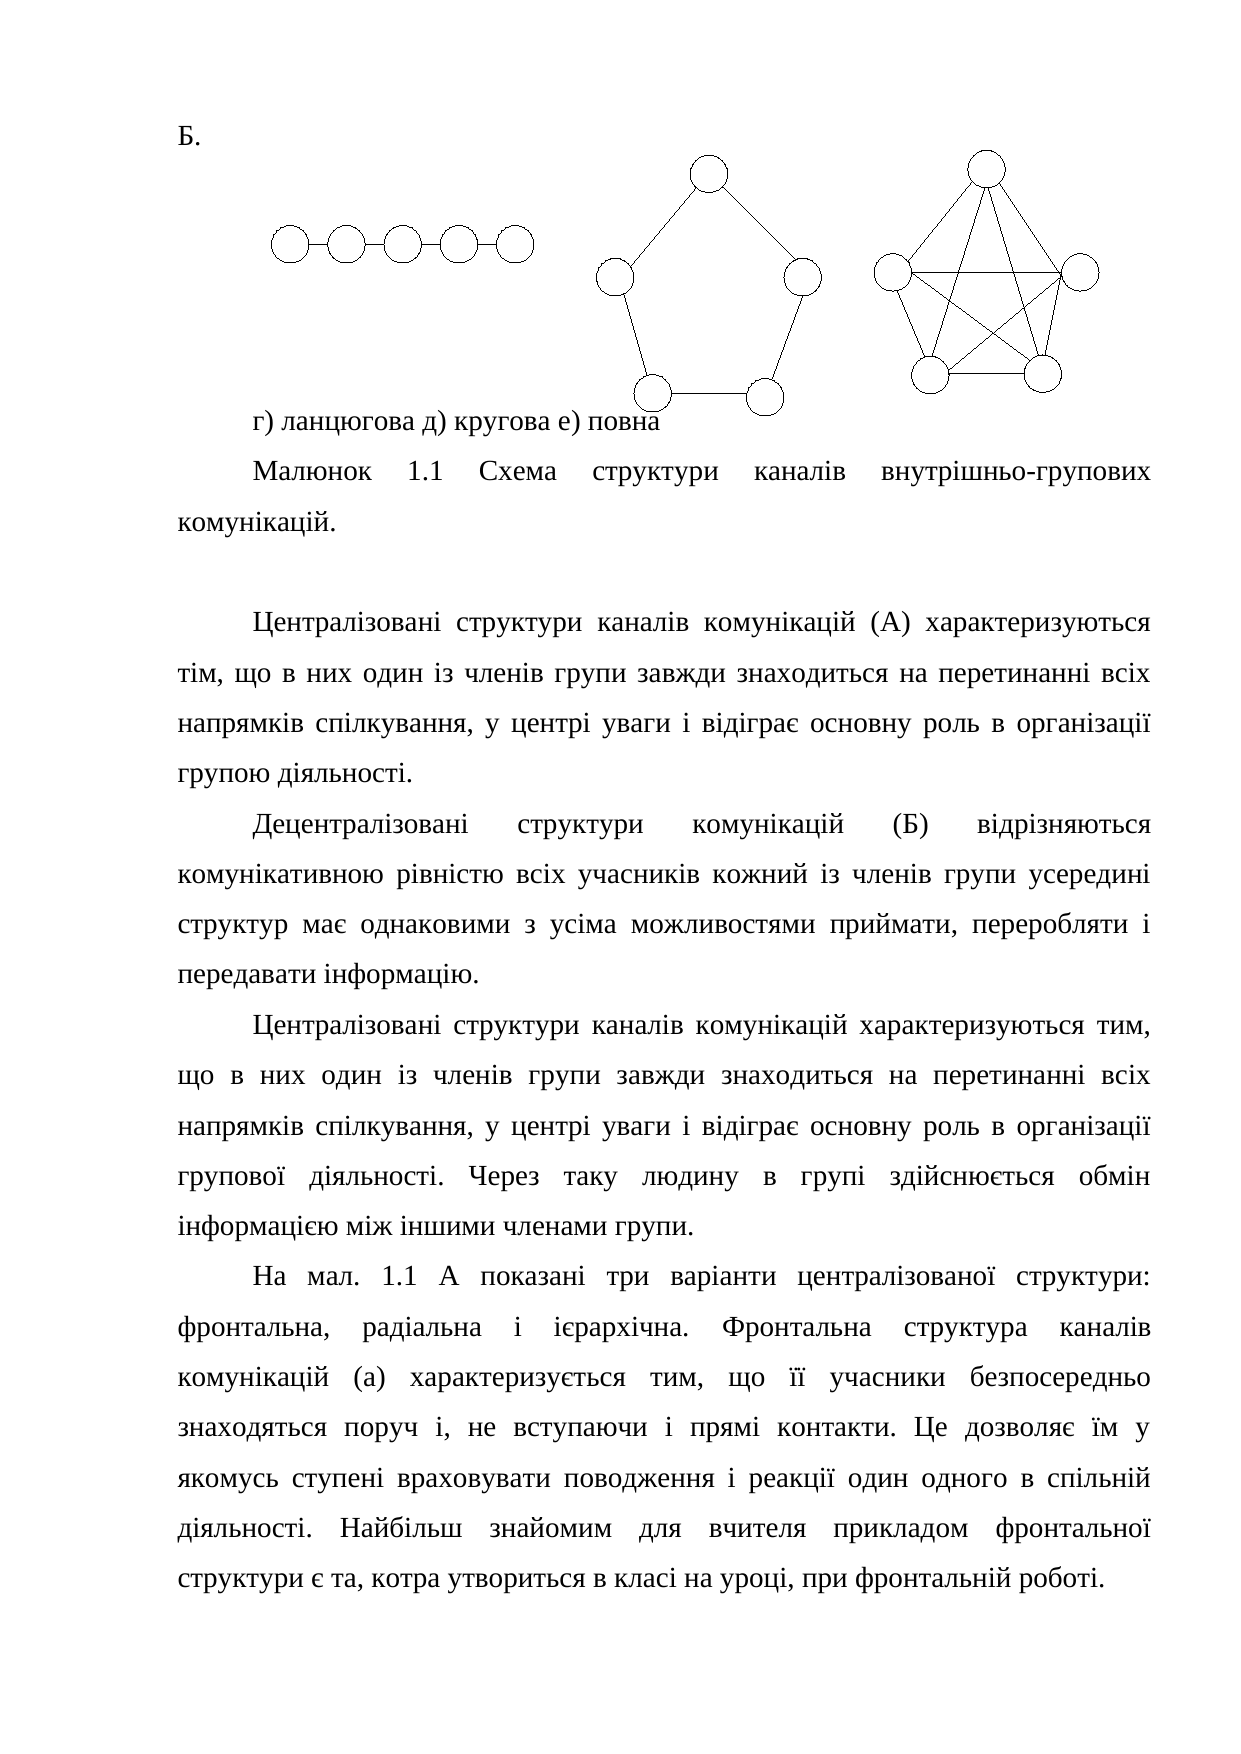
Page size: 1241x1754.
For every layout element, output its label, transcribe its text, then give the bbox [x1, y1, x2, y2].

text Централізовані структури каналів комунікацій (А) характеризуються тім, що в них один із членів групи завжди знаходиться на перетинанні всіх напрямків спілкування, у центрі уваги і відіграє основну роль в організації групою діяльності. [177, 604, 1152, 789]
text Централізовані структури каналів комунікацій характеризуються тим, що в них один із членів групи завжди знаходиться на перетинанні всіх напрямків спілкування, у центрі уваги і відіграє основну роль в організації групової діяльності. Через таку людину в групі здійснюється обмін інформацією між іншими членами групи. [177, 1007, 1152, 1242]
text На мал. 1.1 А показані три варіанти централізованої структури: фронтальна, радіальна і ієрархічна. Фронтальна структура каналів комунікацій (а) характеризується тим, що її учасники безпосередньо знаходяться поруч і, не вступаючи і прямі контакти. Це дозволяє їм у якомусь ступені враховувати поводження і реакції один одного в спільній діяльності. Найбільш знайомим для вчителя прикладом фронтальної структури є та, котра утвориться в класі на уроці, при фронтальній роботі. [177, 1258, 1152, 1594]
text г) ланцюгова д) кругова е) повна [177, 403, 1152, 437]
text Малюнок 1.1 Схема структури каналів внутрішньо-групових комунікацій. [177, 453, 1152, 537]
text Децентралізовані структури комунікацій (Б) відрізняються комунікативною рівністю всіх учасників кожний із членів групи усередині структур має однаковими з усіма можливостями приймати, переробляти і передавати інформацію. [177, 806, 1152, 990]
